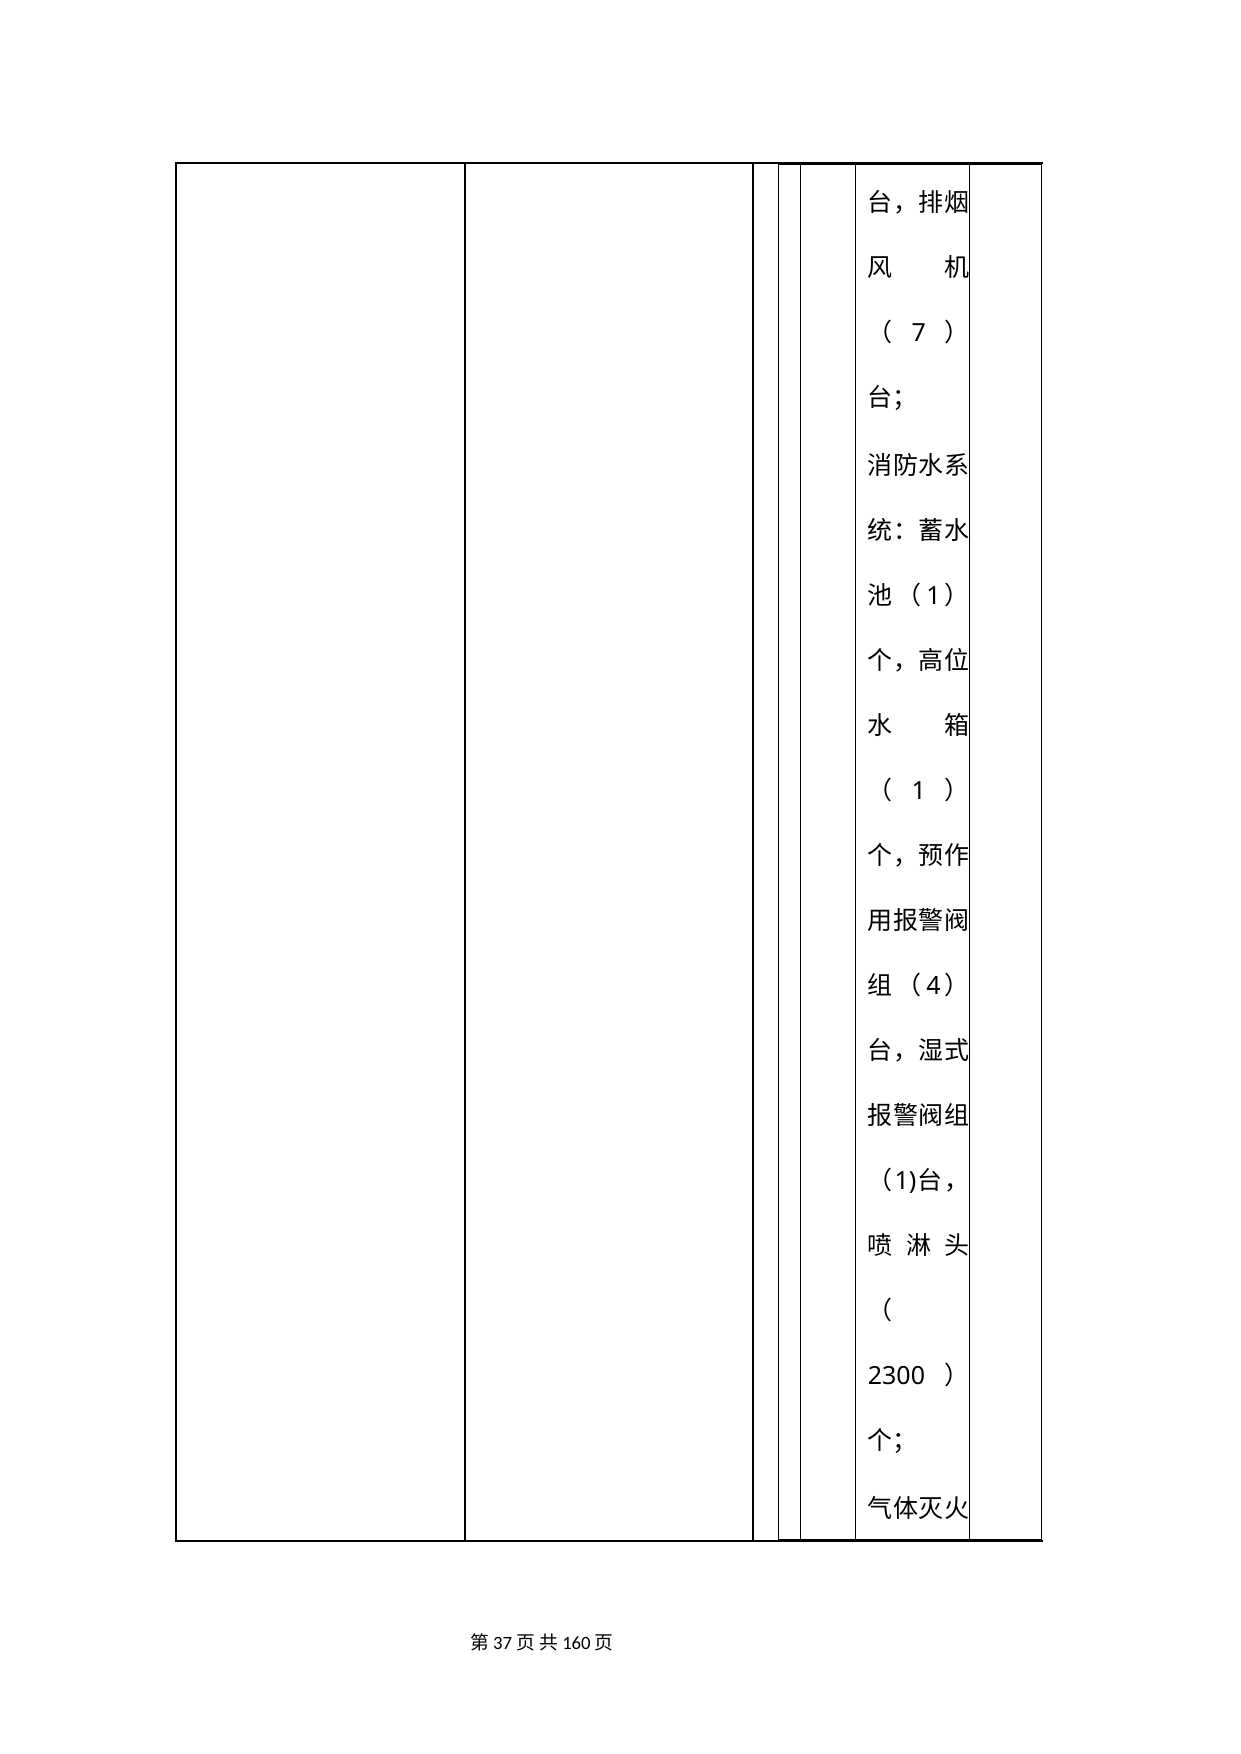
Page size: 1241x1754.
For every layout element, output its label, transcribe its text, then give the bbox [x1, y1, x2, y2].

table_cell 1 [177, 164, 464, 1540]
table_cell [466, 164, 752, 1540]
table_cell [754, 164, 778, 1540]
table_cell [801, 165, 855, 1539]
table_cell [779, 165, 800, 1539]
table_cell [970, 165, 1041, 1539]
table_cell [856, 165, 969, 1539]
